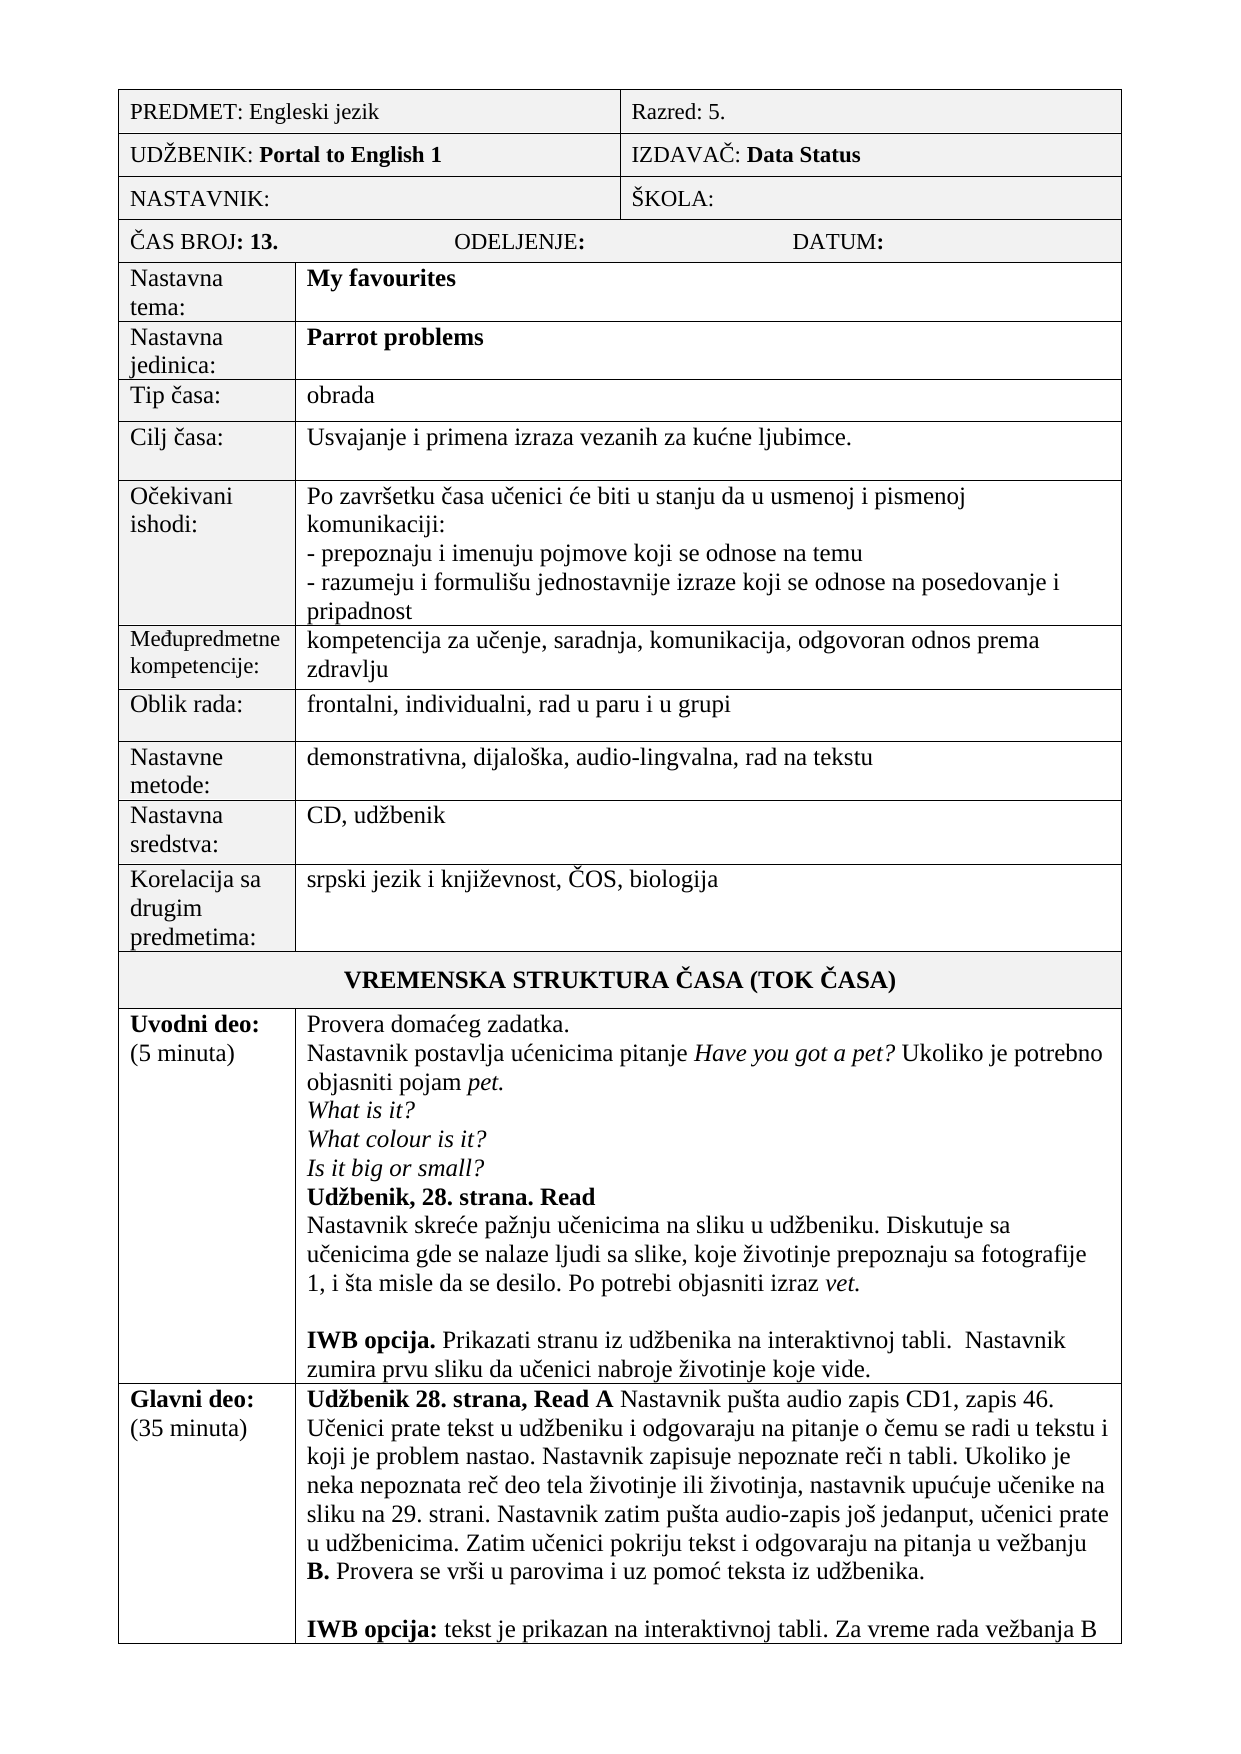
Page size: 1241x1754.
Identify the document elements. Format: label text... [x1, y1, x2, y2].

table_cell Cilj časa: [119, 422, 295, 480]
table_cell Međupredmetne kompetencije: [119, 626, 295, 688]
table_header PREDMET: Engleski jezik [119, 90, 620, 132]
table_cell Usvajanje i primena izraza vezanih za kućne ljubimce. [296, 422, 1121, 480]
table_cell Korelacija sa drugim predmetima: [119, 865, 295, 951]
table_cell VREMENSKA STRUKTURA ČASA (TOK ČASA) [119, 952, 1121, 1008]
table_cell NASTAVNIK: [119, 177, 620, 219]
table_cell Nastavne metode: [119, 742, 295, 799]
table_cell DATUM: [781, 220, 1121, 262]
table_cell frontalni, individualni, rad u paru i u grupi [296, 690, 1121, 741]
table_cell Nastavna tema: [119, 263, 295, 321]
table_cell CD, udžbenik [296, 801, 1121, 863]
table_cell Parrot problems [296, 322, 1121, 379]
table_cell Nastavna sredstva: [119, 801, 295, 863]
table_cell Nastavna jedinica: [119, 322, 295, 379]
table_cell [119, 1384, 295, 1643]
table_cell Očekivani ishodi: [119, 481, 295, 624]
table_cell obrada [296, 380, 1121, 421]
table_cell ODELJENJE: [443, 220, 781, 262]
table_cell Oblik rada: [119, 690, 295, 741]
table_cell ČAS BROJ: 13. [119, 220, 443, 262]
table_cell ŠKOLA: [621, 177, 1121, 219]
table_header Razred: 5. [621, 90, 1121, 132]
table_cell Provera domaćeg zadatka. Nastavnik postavlja ućenicima pitanje Have you got a pet? Ukoliko je potrebno objasniti pojam pet. What is it? What colour is it? Is it big or small? Udžbenik, 28. strana. Read Nastavnik skreće pažnju učenicima na sliku u udžbeniku. Diskutuje sa učenicima gde se nalaze ljudi sa slike, koje životinje prepoznaju sa fotografije 1, i šta misle da se desilo. Po potrebi objasniti izraz vet. IWB opcija. Prikazati stranu iz udžbenika na interaktivnoj tabli. Nastavnik zumira prvu sliku da učenici nabroje životinje koje vide. [296, 1009, 1121, 1383]
table_cell demonstrativna, dijaloška, audio-lingvalna, rad na tekstu [296, 742, 1121, 799]
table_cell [296, 1384, 1121, 1643]
table_cell Uvodni deo: (5 minuta) [119, 1009, 295, 1383]
table_cell IZDAVAČ: Data Status [621, 134, 1121, 176]
table_cell Tip časa: [119, 380, 295, 421]
table_cell My favourites [296, 263, 1121, 321]
table_cell UDŽBENIK: Portal to English 1 [119, 134, 620, 176]
table_cell Po završetku časa učenici će biti u stanju da u usmenoj i pismenoj komunikaciji: - prepoznaju i imenuju pojmove koji se odnose na temu - razumeju i formulišu jednostavnije izraze koji se odnose na posedovanje i pripadnost [296, 481, 1121, 624]
table_cell srpski jezik i književnost, ČOS, biologija [296, 865, 1121, 951]
table_cell kompetencija za učenje, saradnja, komunikacija, odgovoran odnos prema zdravlju [296, 626, 1121, 688]
